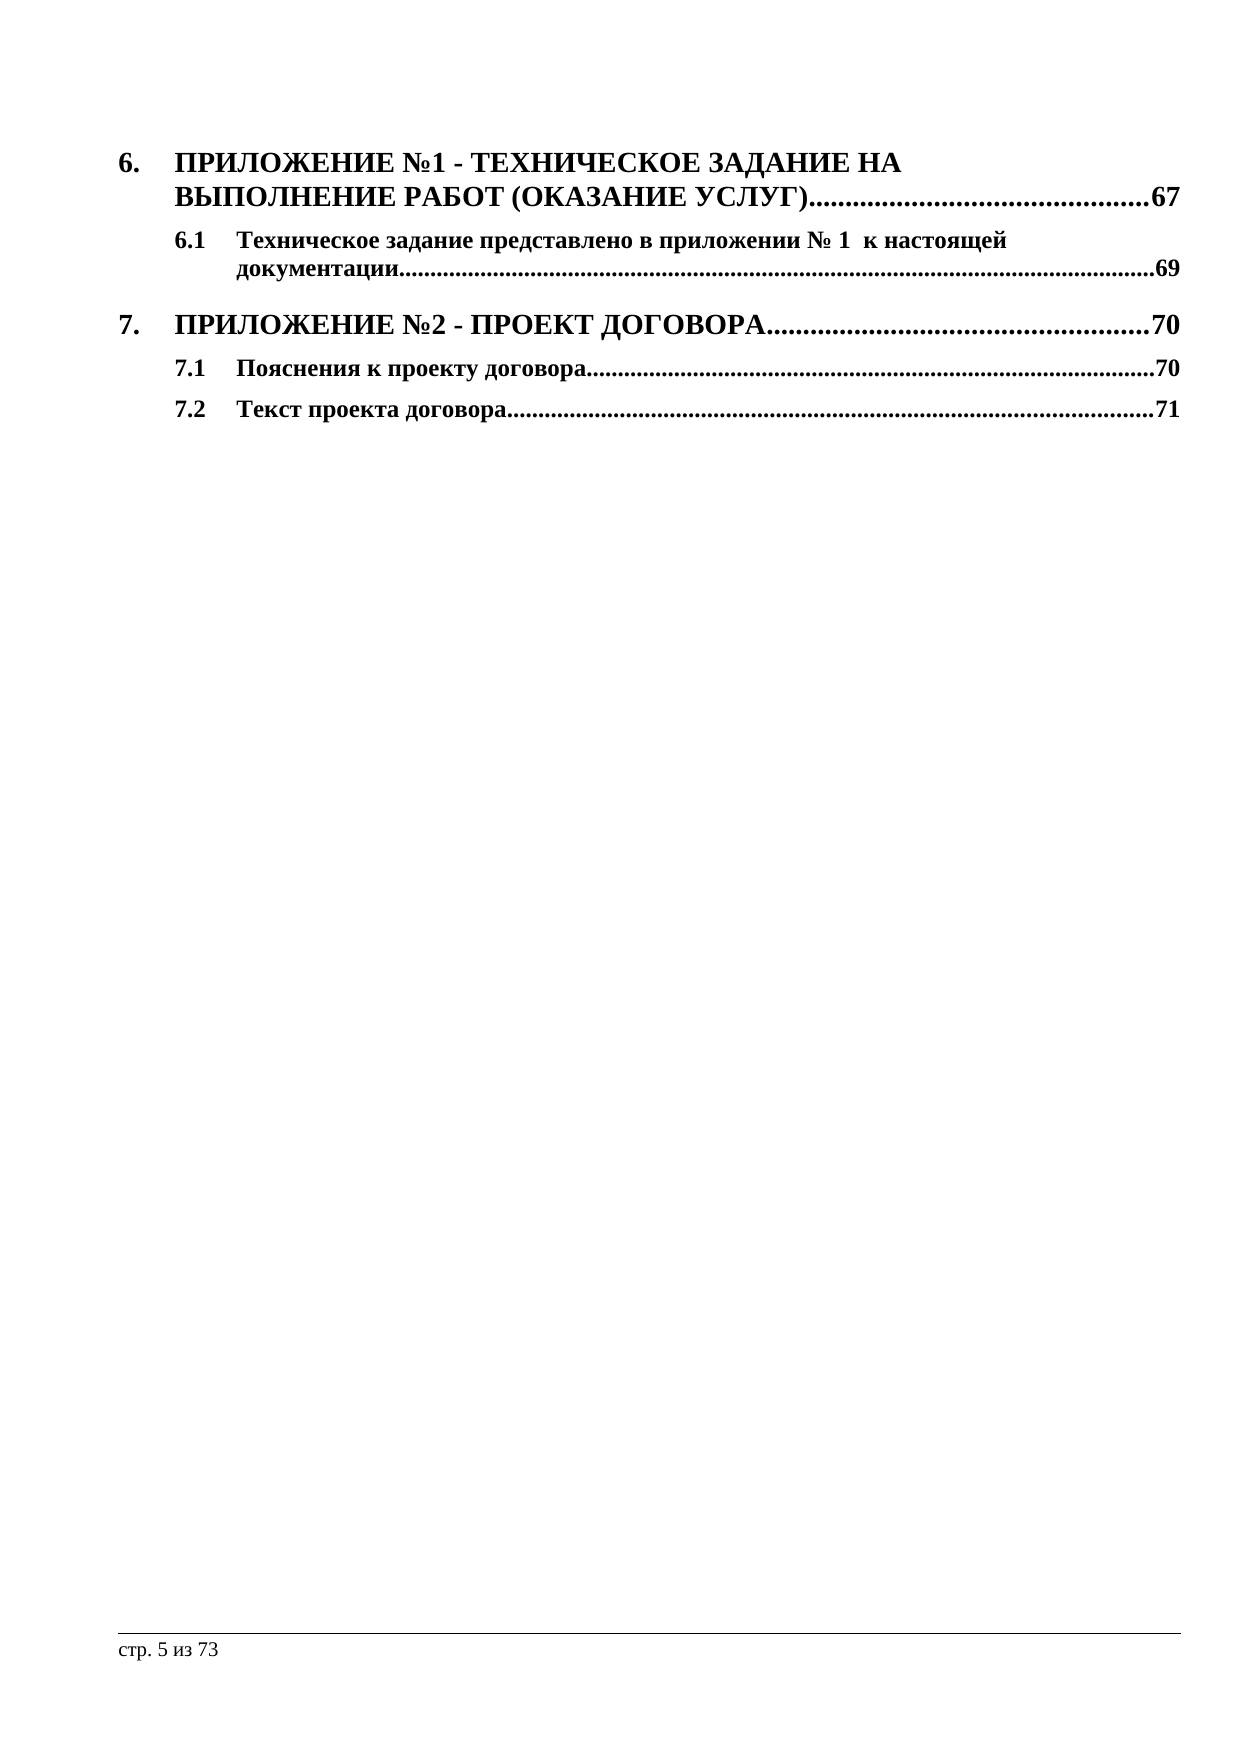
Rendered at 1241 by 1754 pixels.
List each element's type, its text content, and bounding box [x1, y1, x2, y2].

text 6.1 Техническое задание представлено в приложении № 1 к настоящей документации 69 [174, 225, 1063, 282]
text 7.1 Пояснения к проекту договора 70 [174, 353, 1063, 382]
text 7.2 Текст проекта договора 71 [174, 394, 1063, 423]
text 6. Приложение №1 - Техническое задание на выполнение работ (оказание услуг) 67 [118, 145, 1063, 212]
text 7. Приложение №2 - Проект Договора 70 [118, 307, 1063, 341]
